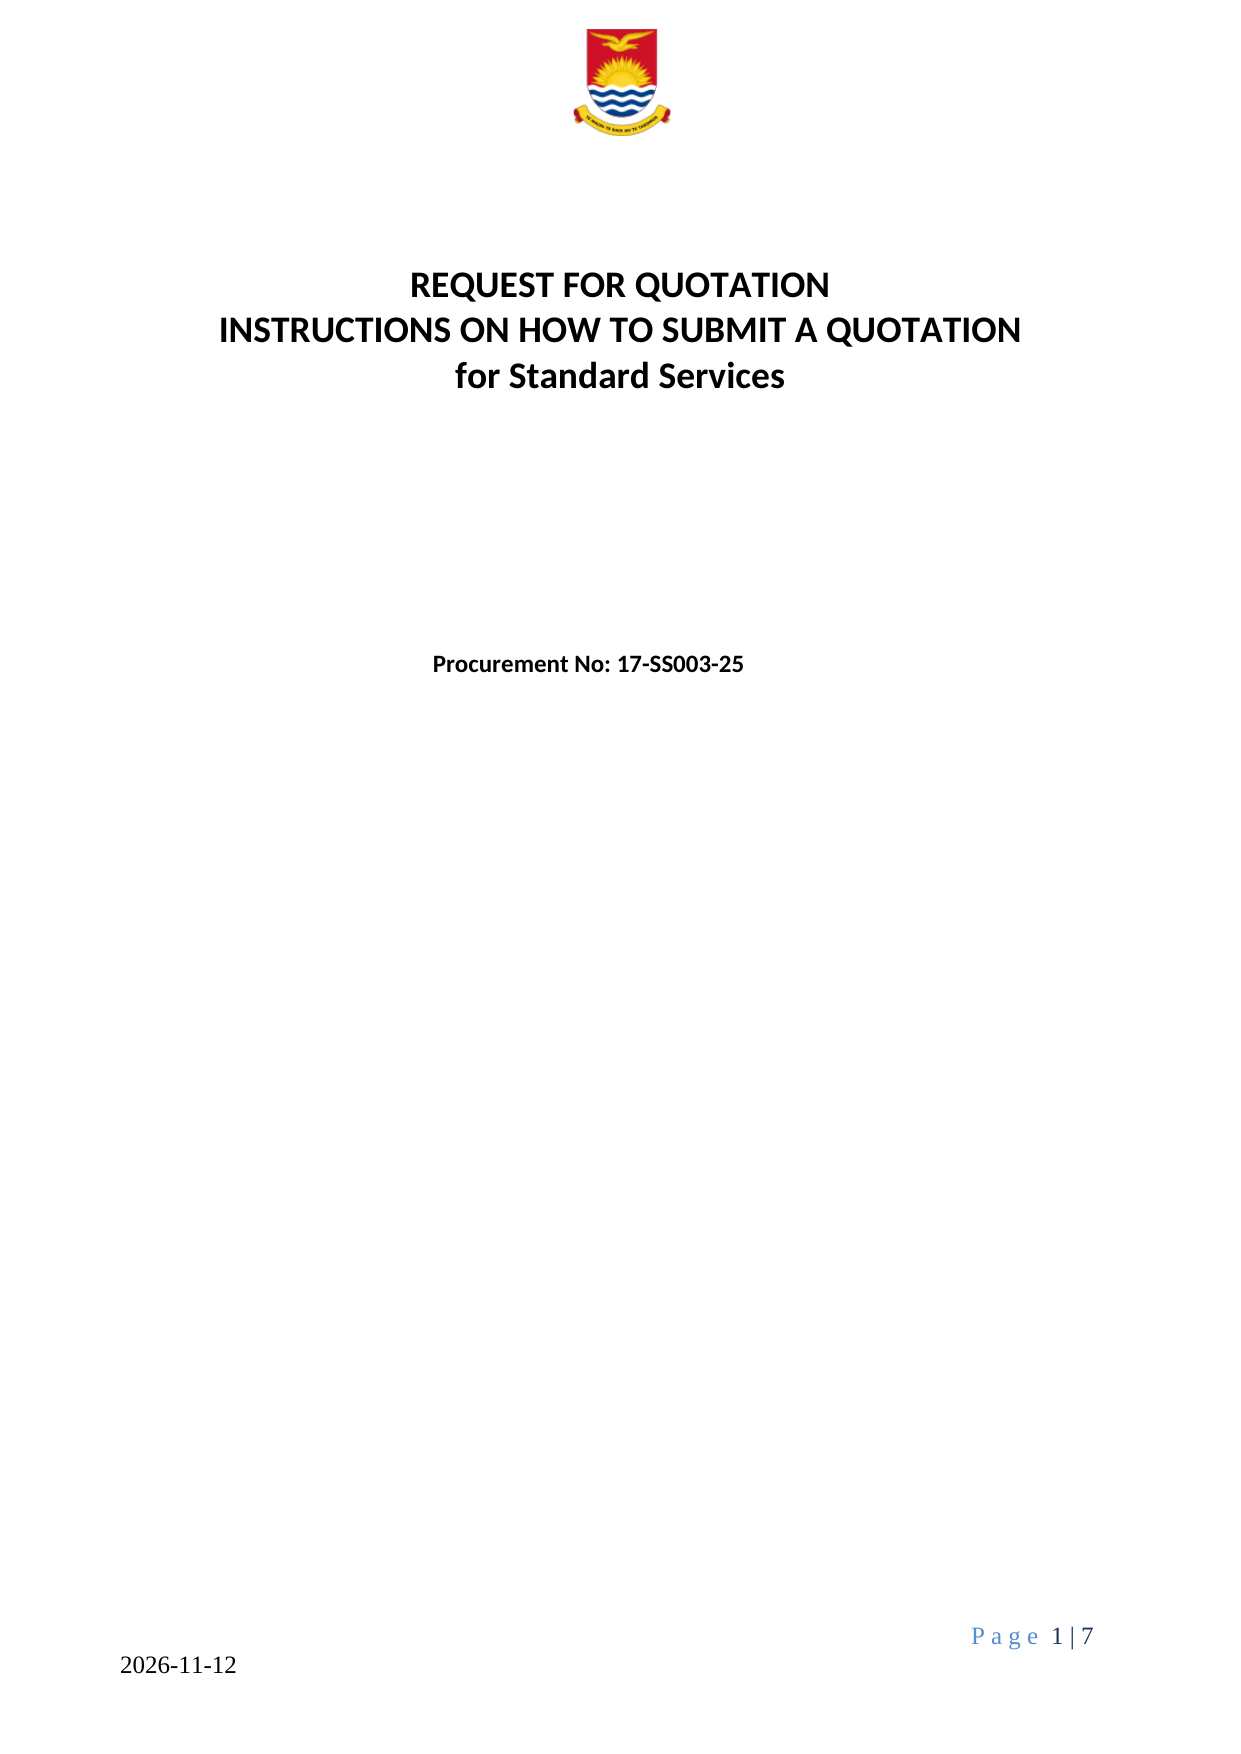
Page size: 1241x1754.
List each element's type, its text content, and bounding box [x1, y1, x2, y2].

text REQUEST FOR QUOTATION INSTRUCTIONS ON HOW TO SUBMIT A QUOTATION for Standard Services [120, 261, 1120, 398]
text Procurement No: 17-SS003-25 [120, 648, 1120, 679]
picture [573, 29, 671, 136]
